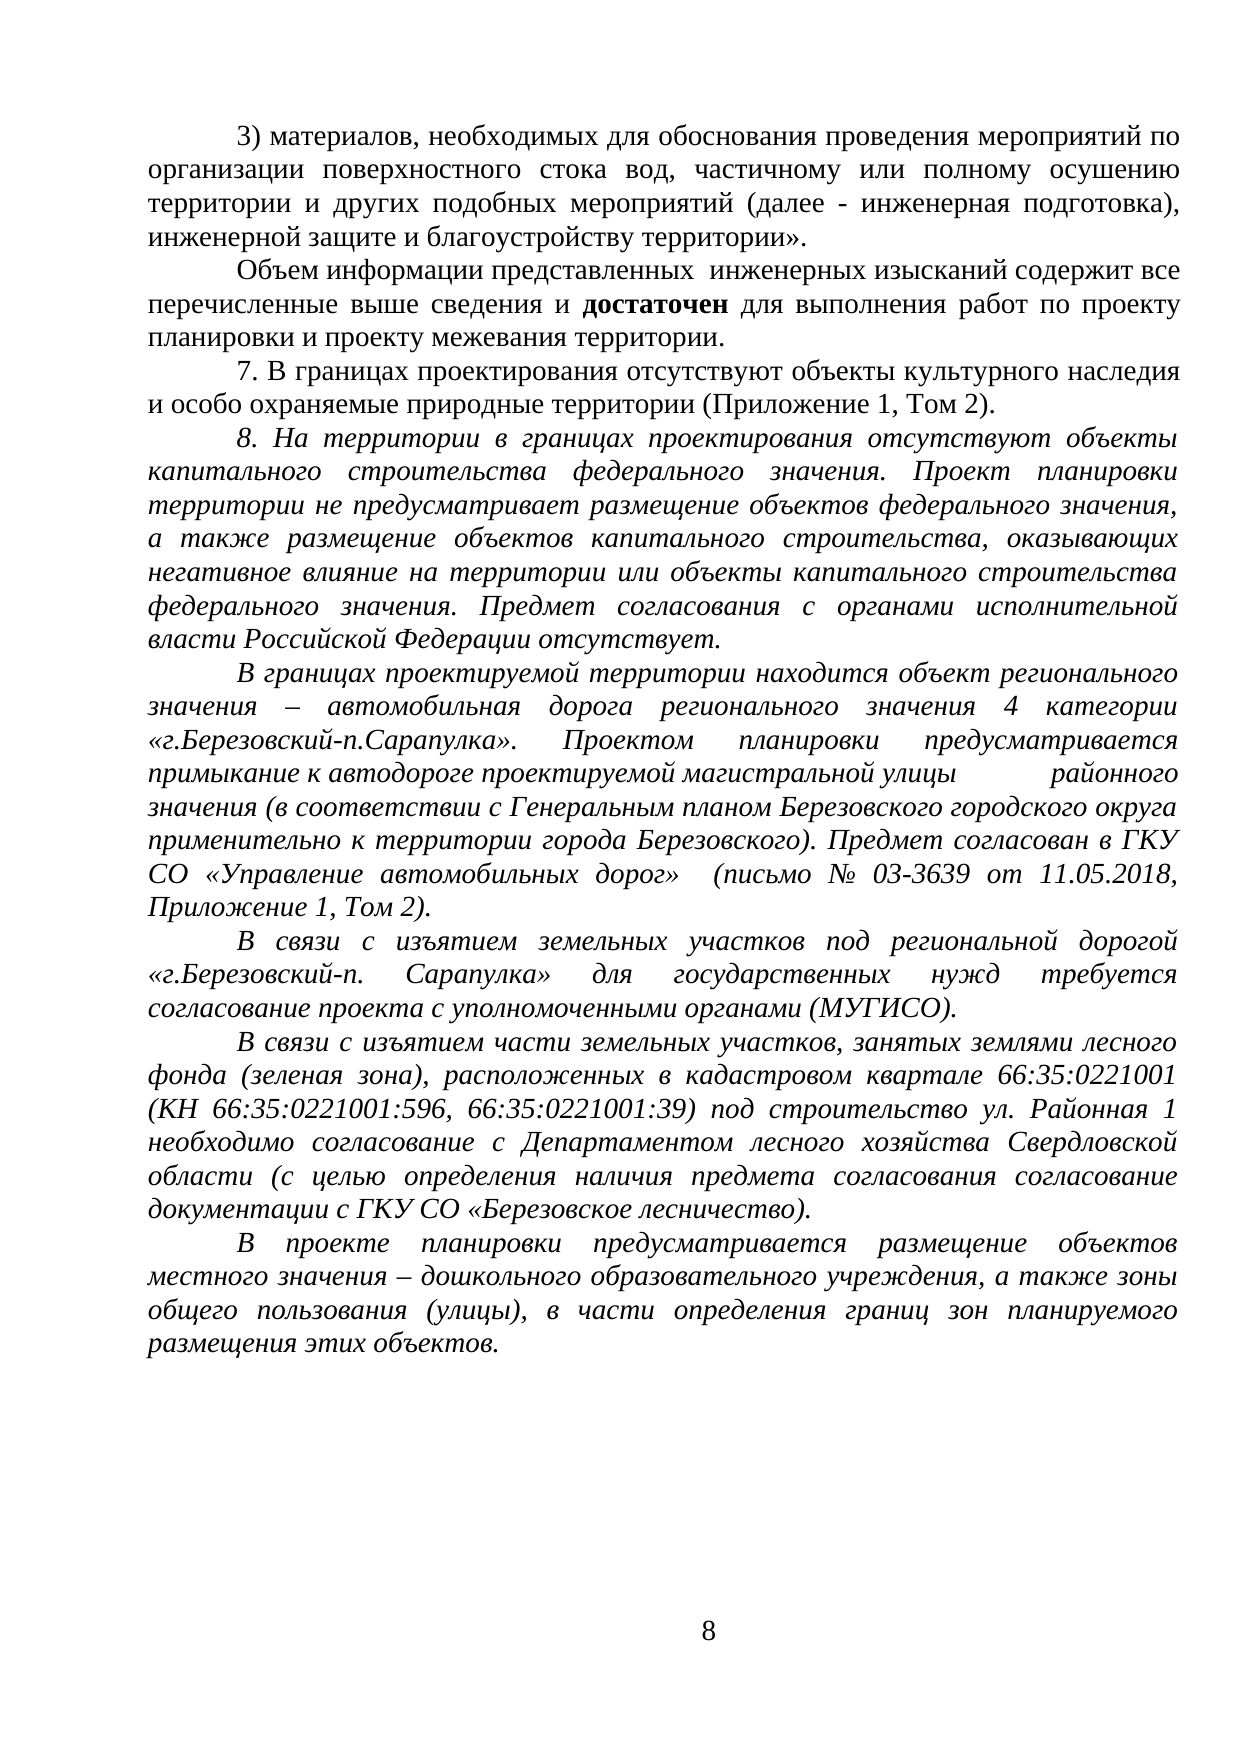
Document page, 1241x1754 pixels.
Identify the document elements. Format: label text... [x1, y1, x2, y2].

text 7. В границах проектирования отсутствуют объекты культурного наследия и особо охраняемые природные территории (Приложение 1, Том 2). [148, 353, 1181, 420]
text В проекте планировки предусматривается размещение объектов местного значения – дошкольного образовательного учреждения, а также зоны общего пользования (улицы), в части определения границ зон планируемого размещения этих объектов. [148, 1225, 1181, 1359]
text В связи с изъятием земельных участков под региональной дорогой «г.Березовский-п. Сарапулка» для государственных нужд требуется согласование проекта с уполномоченными органами (МУГИСО). [148, 923, 1181, 1024]
text В границах проектируемой территории находится объект регионального значения – автомобильная дорога регионального значения 4 категории «г.Березовский-п.Сарапулка». Проектом планировки предусматривается примыкание к автодороге проектируемой магистральной улицы районного значения (в соответствии с Генеральным планом Березовского городского округа применительно к территории города Березовского). Предмет согласован в ГКУ СО «Управление автомобильных дорог» (письмо № 03-3639 от 11.05.2018, Приложение 1, Том 2). [148, 655, 1181, 923]
text В связи с изъятием части земельных участков, занятых землями лесного фонда (зеленая зона), расположенных в кадастровом квартале 66:35:0221001 (КН 66:35:0221001:596, 66:35:0221001:39) под строительство ул. Районная 1 необходимо согласование с Департаментом лесного хозяйства Свердловской области (с целью определения наличия предмета согласования согласование документации с ГКУ СО «Березовское лесничество). [148, 1024, 1181, 1225]
text Объем информации представленных инженерных изысканий содержит все перечисленные выше сведения и достаточен для выполнения работ по проекту планировки и проекту межевания территории. [148, 252, 1181, 353]
text 3) материалов, необходимых для обоснования проведения мероприятий по организации поверхностного стока вод, частичному или полному осушению территории и других подобных мероприятий (далее - инженерная подготовка), инженерной защите и благоустройству территории». [148, 118, 1181, 252]
text 8. На территории в границах проектирования отсутствуют объекты капитального строительства федерального значения. Проект планировки территории не предусматривает размещение объектов федерального значения, а также размещение объектов капитального строительства, оказывающих негативное влияние на территории или объекты капитального строительства федерального значения. Предмет согласования с органами исполнительной власти Российской Федерации отсутствует. [148, 420, 1181, 655]
